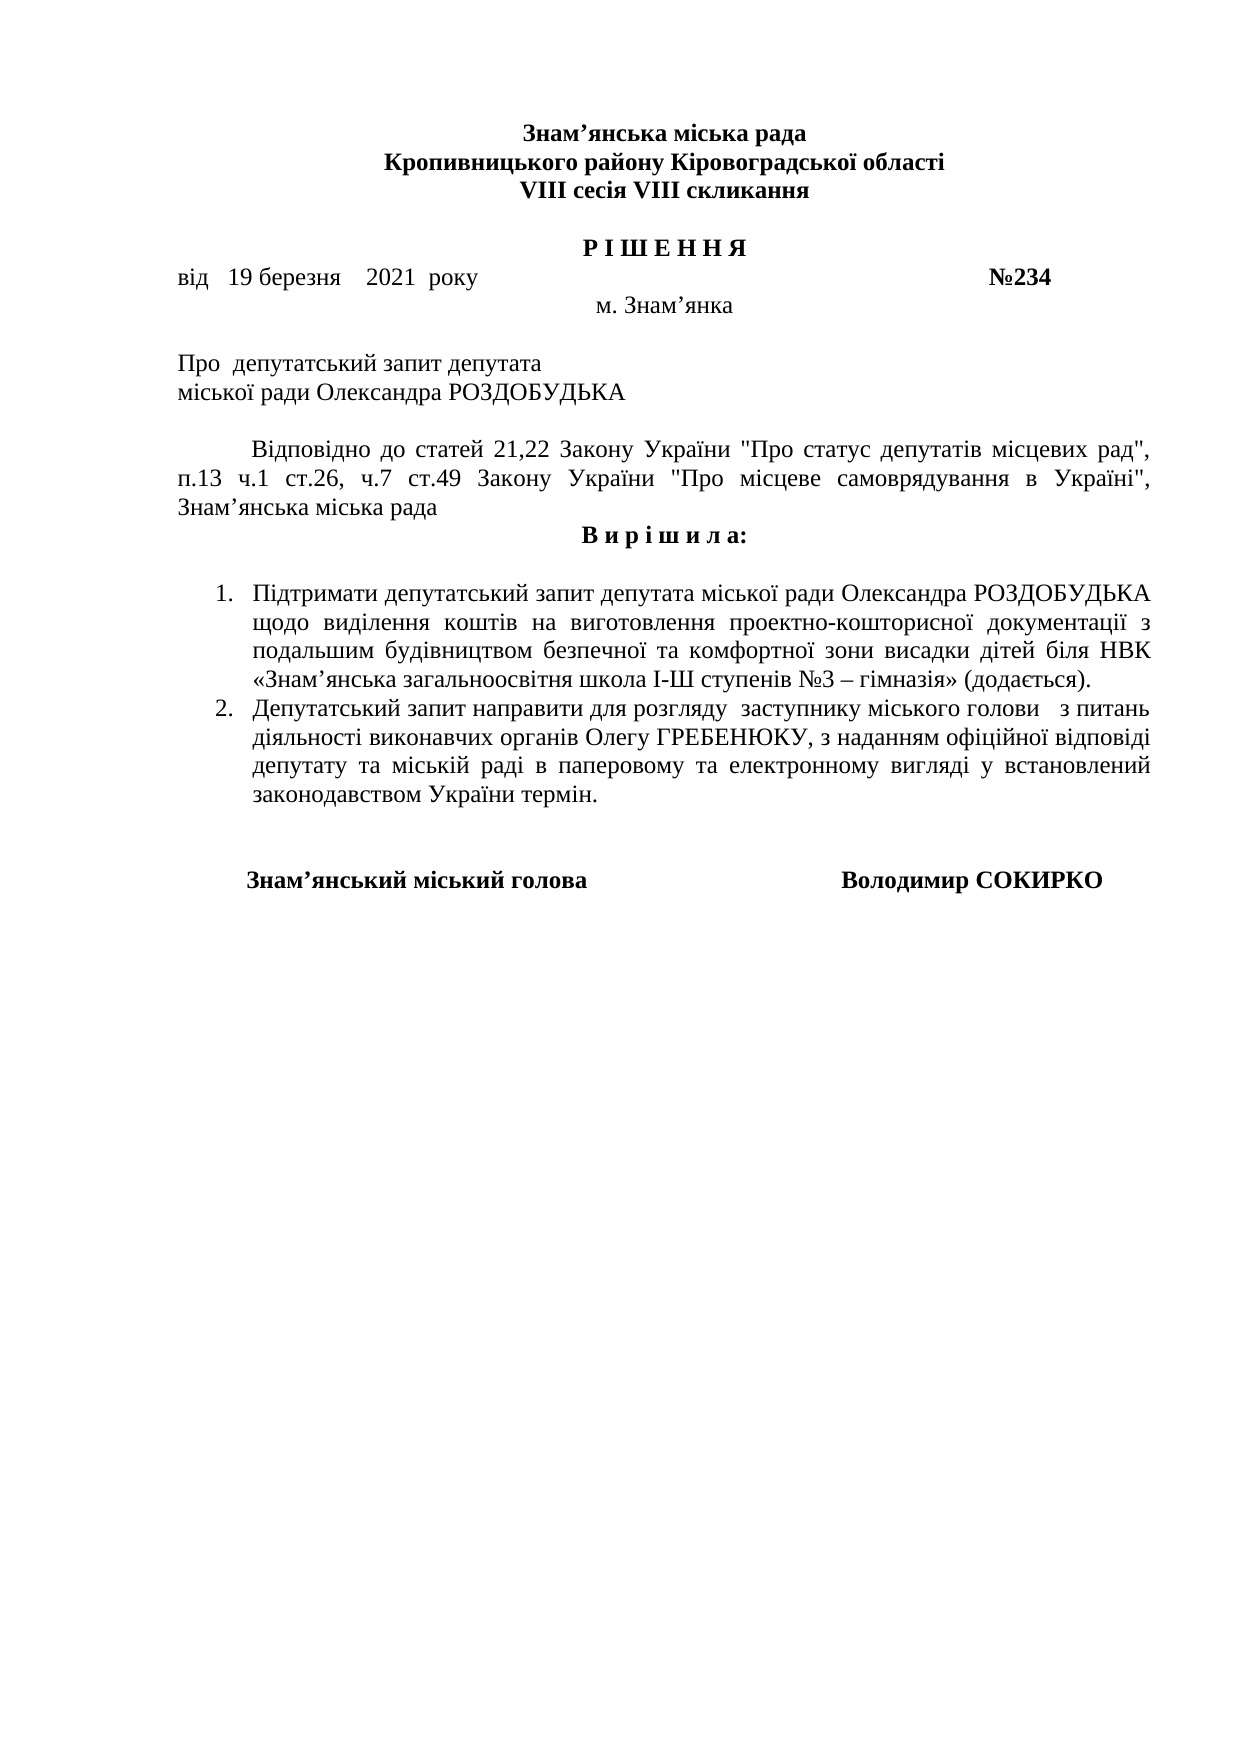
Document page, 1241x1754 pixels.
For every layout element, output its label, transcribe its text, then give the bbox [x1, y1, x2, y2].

title VIII сесія VIII скликання [177, 176, 1152, 204]
text Відповідно до статей 21,22 Закону України "Про статус депутатів місцевих рад", п.13 ч.1 ст.26, ч.7 ст.49 Закону України "Про місцеве самоврядування в Україні", Знам’янська міська рада [177, 434, 1152, 521]
title Кропивницького району Кіровоградської області [177, 147, 1152, 176]
list Депутатський запит направити для розгляду заступнику міського голови з питань діяльності виконавчих органів Олегу ГРЕБЕНЮКУ, з наданням офіційної відповіді депутату та міській раді в паперовому та електронному вигляді у встановлений законодавством України термін. [215, 693, 1152, 808]
text Про депутатський запит депутата [177, 348, 1152, 377]
text В и р і ш и л а: [177, 521, 1152, 549]
text від 19 березня 2021 року №234 [177, 262, 1152, 291]
text міської ради Олександра РОЗДОБУДЬКА [177, 377, 1152, 406]
list Підтримати депутатський запит депутата міської ради Олександра РОЗДОБУДЬКА щодо виділення коштів на виготовлення проектно-кошторисної документації з подальшим будівництвом безпечної та комфортної зони висадки дітей біля НВК «Знам’янська загальноосвітня школа І-Ш ступенів №3 – гімназія» (додається). [215, 578, 1152, 693]
title Знам’янська міська рада [177, 118, 1152, 147]
text м. Знам’янка [177, 291, 1152, 319]
text Знам’янський міський голова Володимир СОКИРКО [177, 865, 1152, 894]
text Р І Ш Е Н Н Я [177, 233, 1152, 262]
